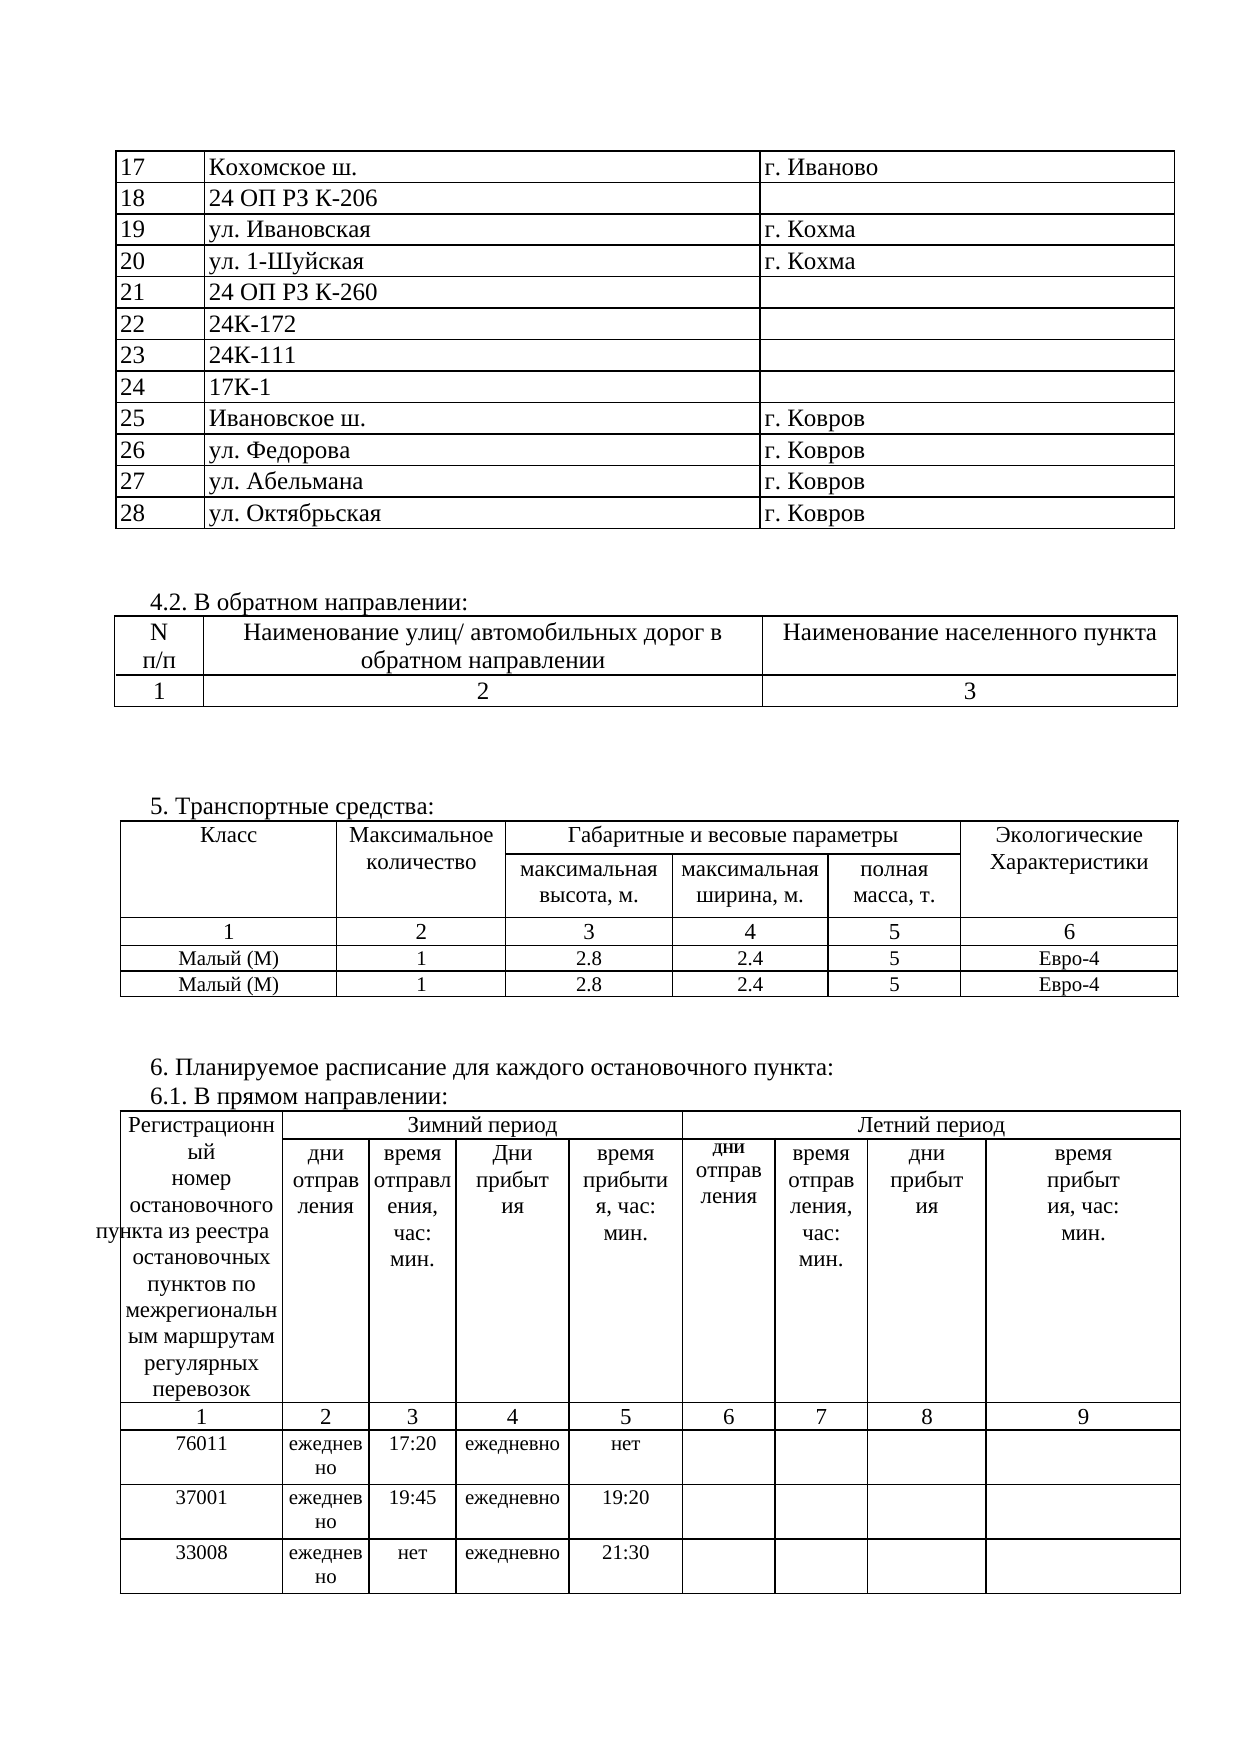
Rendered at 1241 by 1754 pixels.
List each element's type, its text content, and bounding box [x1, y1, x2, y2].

table_cell ул. Абельмана [205, 466, 759, 496]
table_cell 19 [117, 215, 204, 244]
table_cell 2.4 [673, 972, 827, 996]
table_cell ежедневно [457, 1540, 568, 1592]
table_cell ежедневно [457, 1485, 568, 1538]
table_cell ул. Ивановская [205, 215, 759, 244]
table_cell [761, 309, 1174, 339]
table_cell Малый (М) [121, 946, 336, 970]
table_cell г. Ковров [761, 403, 1174, 433]
table_cell ежедневно [457, 1431, 568, 1484]
table_cell [761, 277, 1174, 307]
table_cell полная масса, т. [829, 855, 960, 917]
table_header Экологические Характеристики [961, 822, 1177, 917]
table_cell [776, 1431, 867, 1484]
table_cell 1 [115, 675, 203, 706]
table_cell 21 [117, 277, 204, 307]
table_cell [683, 1485, 774, 1538]
table_header Класс [121, 822, 336, 917]
table_cell г. Кохма [761, 215, 1174, 244]
table_cell 5 [570, 1403, 682, 1429]
table_cell 1 [121, 918, 336, 944]
table_cell [683, 1431, 774, 1484]
table_cell 9 [987, 1403, 1180, 1429]
table_cell [776, 1485, 867, 1538]
table_cell 5 [829, 918, 960, 944]
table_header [121, 1112, 282, 1401]
table_cell 3 [763, 674, 1177, 706]
table_cell максимальная высота, м. [506, 855, 672, 917]
table_header Наименование улиц/ автомобильных дорог в обратном направлении [204, 617, 762, 674]
table_cell ежедневно [283, 1485, 368, 1538]
table_cell 7 [776, 1403, 867, 1429]
table_cell ежедневно [283, 1540, 368, 1592]
table_cell Кохомское ш. [205, 152, 759, 181]
table_cell Ивановское ш. [205, 403, 759, 433]
table_cell ежедневно [283, 1431, 368, 1484]
table_cell время отправл ения, час: мин. [370, 1140, 455, 1401]
table_cell [761, 340, 1174, 370]
table_cell максимальная ширина, м. [673, 855, 827, 917]
table_cell 27 [117, 466, 204, 496]
table_header Летний период [683, 1112, 1180, 1138]
table_cell г. Ковров [761, 435, 1174, 464]
table_cell 2.8 [506, 972, 672, 996]
table_cell 3 [370, 1403, 455, 1429]
table_cell [683, 1540, 774, 1592]
table_cell 21:30 [570, 1540, 682, 1592]
table_cell 1 [121, 1403, 282, 1429]
table_cell время отправ ления, час: мин. [776, 1140, 867, 1401]
table_cell 4 [457, 1403, 568, 1429]
table_cell г. Кохма [761, 246, 1174, 276]
table_cell 17 [117, 152, 204, 181]
table_cell 19:20 [570, 1485, 682, 1538]
table_cell 5 [829, 946, 960, 970]
table_cell 5 [829, 972, 960, 996]
table_cell [868, 1431, 985, 1484]
table_cell 76011 [121, 1431, 282, 1484]
table_cell 8 [868, 1403, 985, 1429]
text 6. Планируемое расписание для каждого остановочного пункта: [150, 1052, 1090, 1081]
table_cell 33008 [121, 1540, 282, 1592]
table_cell г. Ковров [761, 498, 1174, 527]
table_cell 37001 [121, 1485, 282, 1538]
text 5. Транспортные средства: [150, 791, 1090, 820]
table_cell время прибыти я, час: мин. [570, 1140, 682, 1401]
table_cell 24К-111 [205, 340, 759, 370]
table_cell ул. Федорова [205, 435, 759, 464]
table_cell [868, 1540, 985, 1592]
table_cell 2.8 [506, 946, 672, 970]
table_cell [761, 183, 1174, 213]
table_cell ДНИ отправ ления [683, 1140, 774, 1401]
table_cell 2 [204, 676, 762, 706]
table_cell [776, 1540, 867, 1592]
table_cell Малый (М) [121, 972, 336, 996]
table_cell 24К-172 [205, 309, 759, 339]
table_header Зимний период [283, 1112, 682, 1138]
table_cell 2.4 [673, 946, 827, 970]
table_cell ул. 1-Шуйская [205, 246, 759, 276]
table_cell [987, 1485, 1180, 1538]
table_cell нет [570, 1431, 682, 1484]
table_cell ул. Октябрьская [205, 498, 759, 527]
table_cell г. Иваново [761, 152, 1174, 181]
table_cell Евро-4 [961, 946, 1177, 970]
table_cell 1 [337, 972, 505, 996]
table_cell [987, 1540, 1180, 1592]
table_header Наименование населенного пункта [763, 617, 1177, 674]
table_header N п/п [115, 617, 203, 674]
table_cell 19:45 [370, 1485, 455, 1538]
text 4.2. В обратном направлении: [150, 587, 1090, 615]
table_cell 23 [117, 340, 204, 370]
table_cell 17К-1 [205, 372, 759, 402]
table_header Максимальное количество [337, 822, 505, 917]
table_cell 18 [117, 183, 204, 213]
table_cell [868, 1485, 985, 1538]
table_cell 2 [337, 918, 505, 944]
table_cell Евро-4 [961, 972, 1177, 996]
table_cell 25 [117, 403, 204, 433]
table_cell 3 [506, 918, 672, 944]
table_cell 24 ОП РЗ К-206 [205, 183, 759, 213]
table_cell [761, 372, 1174, 402]
table_cell 1 [337, 946, 505, 970]
table_cell 24 ОП РЗ К-260 [205, 277, 759, 307]
table_cell дни отправ ления [283, 1140, 368, 1401]
table_cell 6 [961, 918, 1177, 944]
table_cell [987, 1431, 1180, 1484]
text 6.1. В прямом направлении: [150, 1081, 1090, 1110]
table_cell Дни прибыт ия [457, 1140, 568, 1401]
table_cell 22 [117, 309, 204, 339]
table_cell 26 [117, 435, 204, 464]
table_cell 6 [683, 1403, 774, 1429]
table_cell нет [370, 1540, 455, 1592]
table_cell 4 [673, 918, 827, 944]
table_header Габаритные и весовые параметры [506, 822, 960, 853]
table_cell 28 [117, 498, 204, 527]
table_cell время прибыт ия, час: мин. [987, 1140, 1180, 1401]
table_cell дни прибыт ия [868, 1140, 985, 1401]
table_cell 2 [283, 1403, 368, 1429]
table_cell 24 [117, 372, 204, 402]
table_cell 20 [117, 246, 204, 276]
table_cell 17:20 [370, 1431, 455, 1484]
table_cell г. Ковров [761, 466, 1174, 496]
